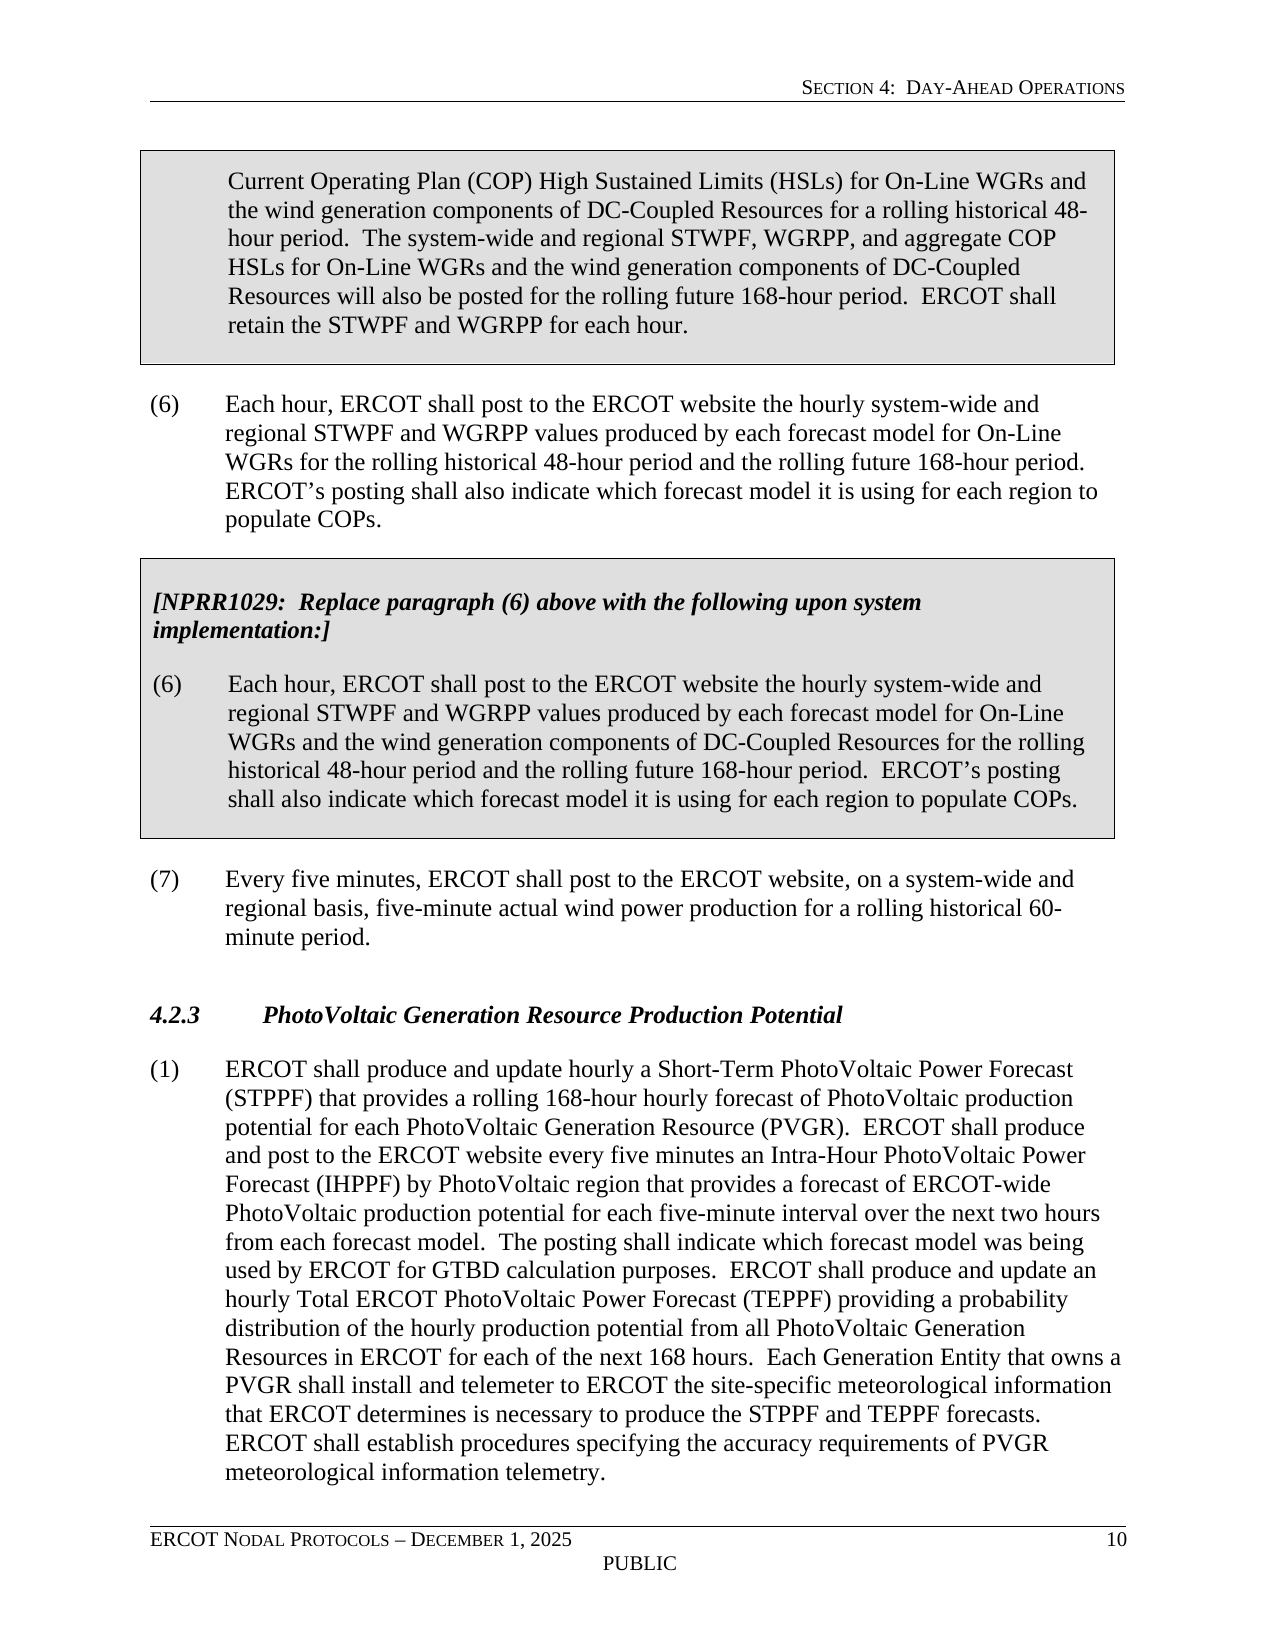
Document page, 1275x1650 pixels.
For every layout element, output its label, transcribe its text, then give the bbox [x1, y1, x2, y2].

text (7) Every five minutes, ERCOT shall post to the ERCOT website, on a system-wide and regional basis, five-minute actual wind power production for a rolling historical 60-minute period. [150, 864, 1125, 950]
text (1) ERCOT shall produce and update hourly a Short-Term PhotoVoltaic Power Forecast (STPPF) that provides a rolling 168-hour hourly forecast of PhotoVoltaic production potential for each PhotoVoltaic Generation Resource (PVGR). ERCOT shall produce and post to the ERCOT website every five minutes an Intra-Hour PhotoVoltaic Power Forecast (IHPPF) by PhotoVoltaic region that provides a forecast of ERCOT-wide PhotoVoltaic production potential for each five-minute interval over the next two hours from each forecast model. The posting shall indicate which forecast model was being used by ERCOT for GTBD calculation purposes. ERCOT shall produce and update an hourly Total ERCOT PhotoVoltaic Power Forecast (TEPPF) providing a probability distribution of the hourly production potential from all PhotoVoltaic Generation Resources in ERCOT for each of the next 168 hours. Each Generation Entity that owns a PVGR shall install and telemeter to ERCOT the site-specific meteorological information that ERCOT determines is necessary to produce the STPPF and TEPPF forecasts. ERCOT shall establish procedures specifying the accuracy requirements of PVGR meteorological information telemetry. [150, 1054, 1125, 1485]
text (6) Each hour, ERCOT shall post to the ERCOT website the hourly system-wide and regional STWPF and WGRPP values produced by each forecast model for On-Line WGRs for the rolling historical 48-hour period and the rolling future 168-hour period. ERCOT’s posting shall also indicate which forecast model it is using for each region to populate COPs. [150, 389, 1125, 533]
text 4.2.3 PhotoVoltaic Generation Resource Production Potential [150, 1000, 1125, 1029]
table_header [NPRR1029: Replace paragraph (6) above with the following upon system implementation:] (6) Each hour, ERCOT shall post to the ERCOT website the hourly system-wide and regional STWPF and WGRPP values produced by each forecast model for On-Line WGRs and the wind generation components of DC-Coupled Resources for the rolling historical 48-hour period and the rolling future 168-hour period. ERCOT’s posting shall also indicate which forecast model it is using for each region to populate COPs. [141, 559, 1114, 838]
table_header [141, 151, 1114, 363]
